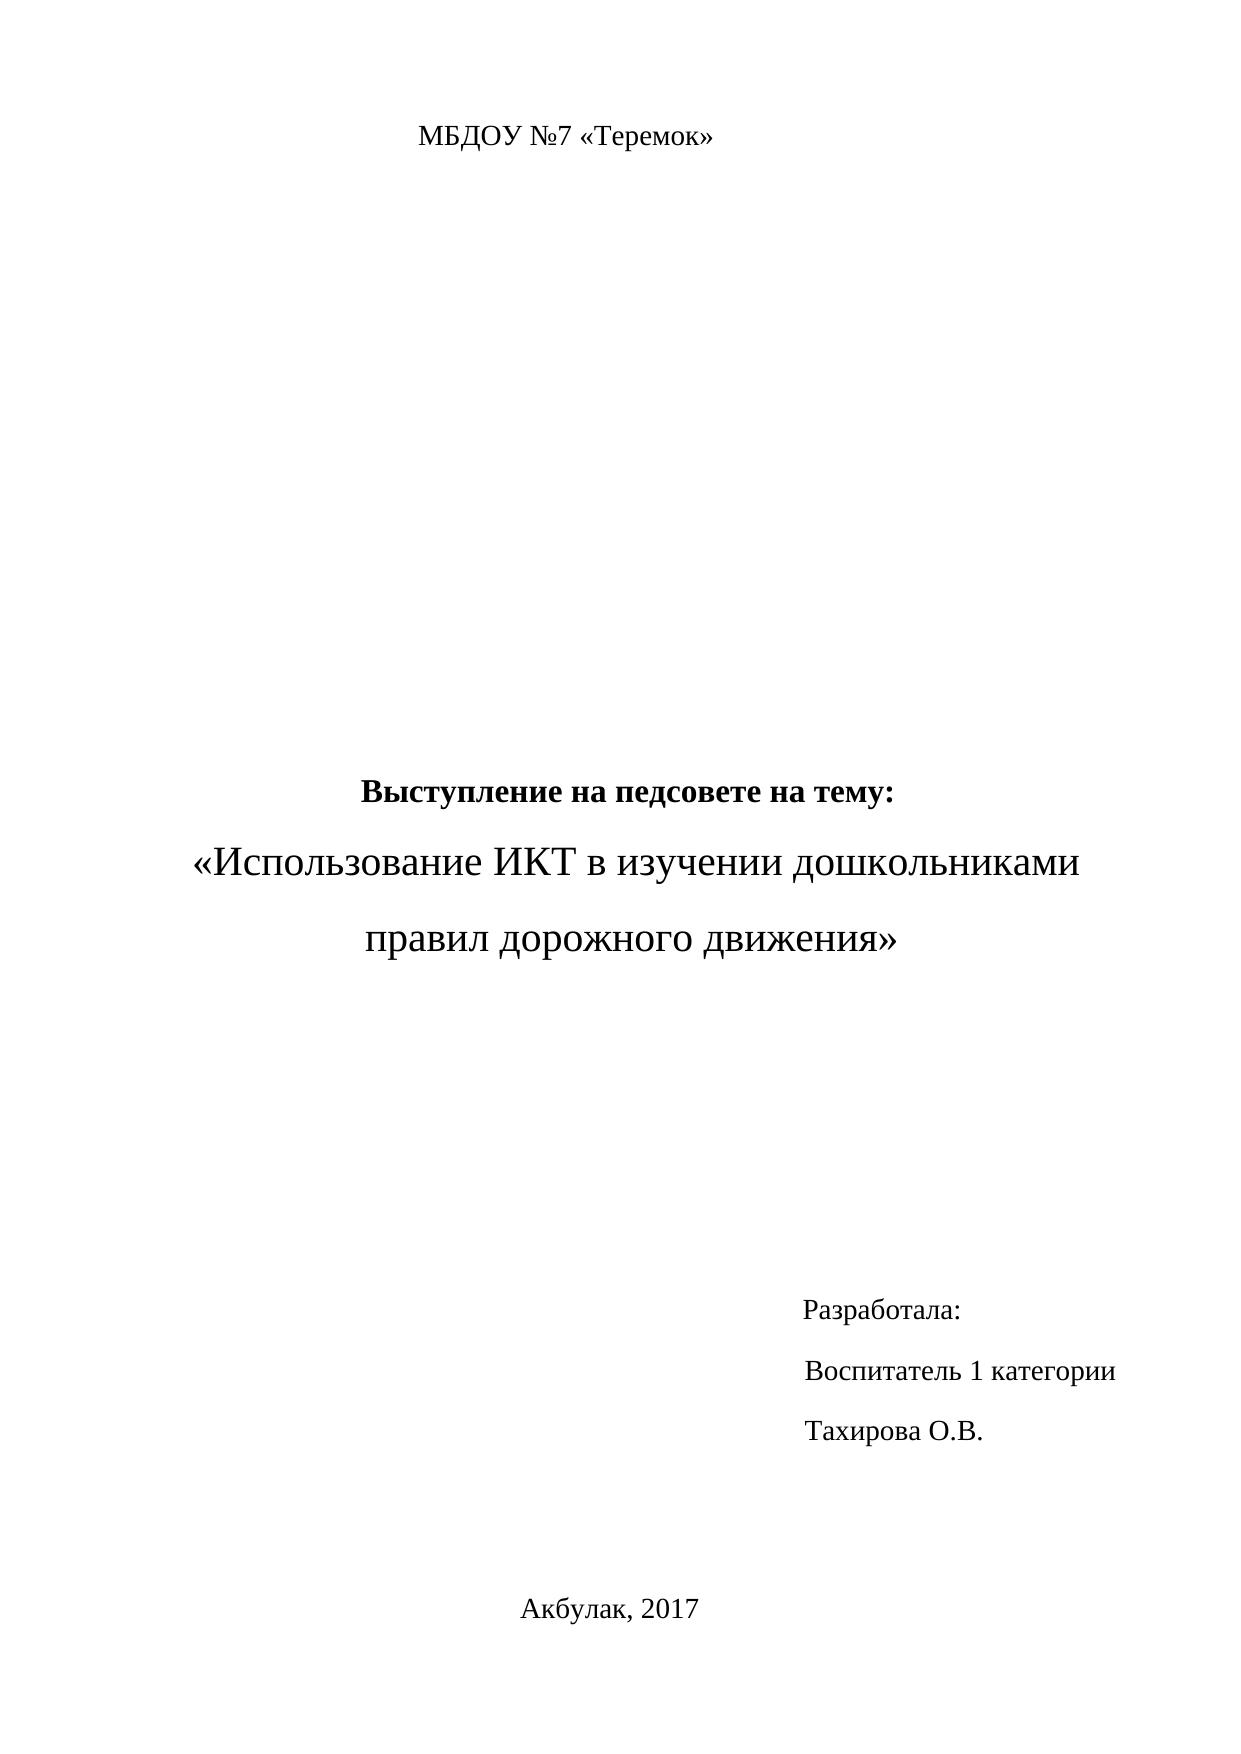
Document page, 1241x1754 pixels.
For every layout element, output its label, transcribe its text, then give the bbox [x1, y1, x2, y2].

text Воспитатель 1 категории [177, 1353, 1152, 1387]
text Тахирова О.В. [177, 1413, 1152, 1446]
text «Использование ИКТ в изучении дошкольниками [177, 836, 1152, 884]
text Акбулак, 2017 [177, 1591, 1152, 1624]
text Разработала: [177, 1292, 1152, 1325]
text МБДОУ №7 «Теремок» [177, 118, 1152, 152]
text Выступление на педсовете на тему: [177, 771, 1152, 809]
text правил дорожного движения» [177, 912, 1152, 960]
